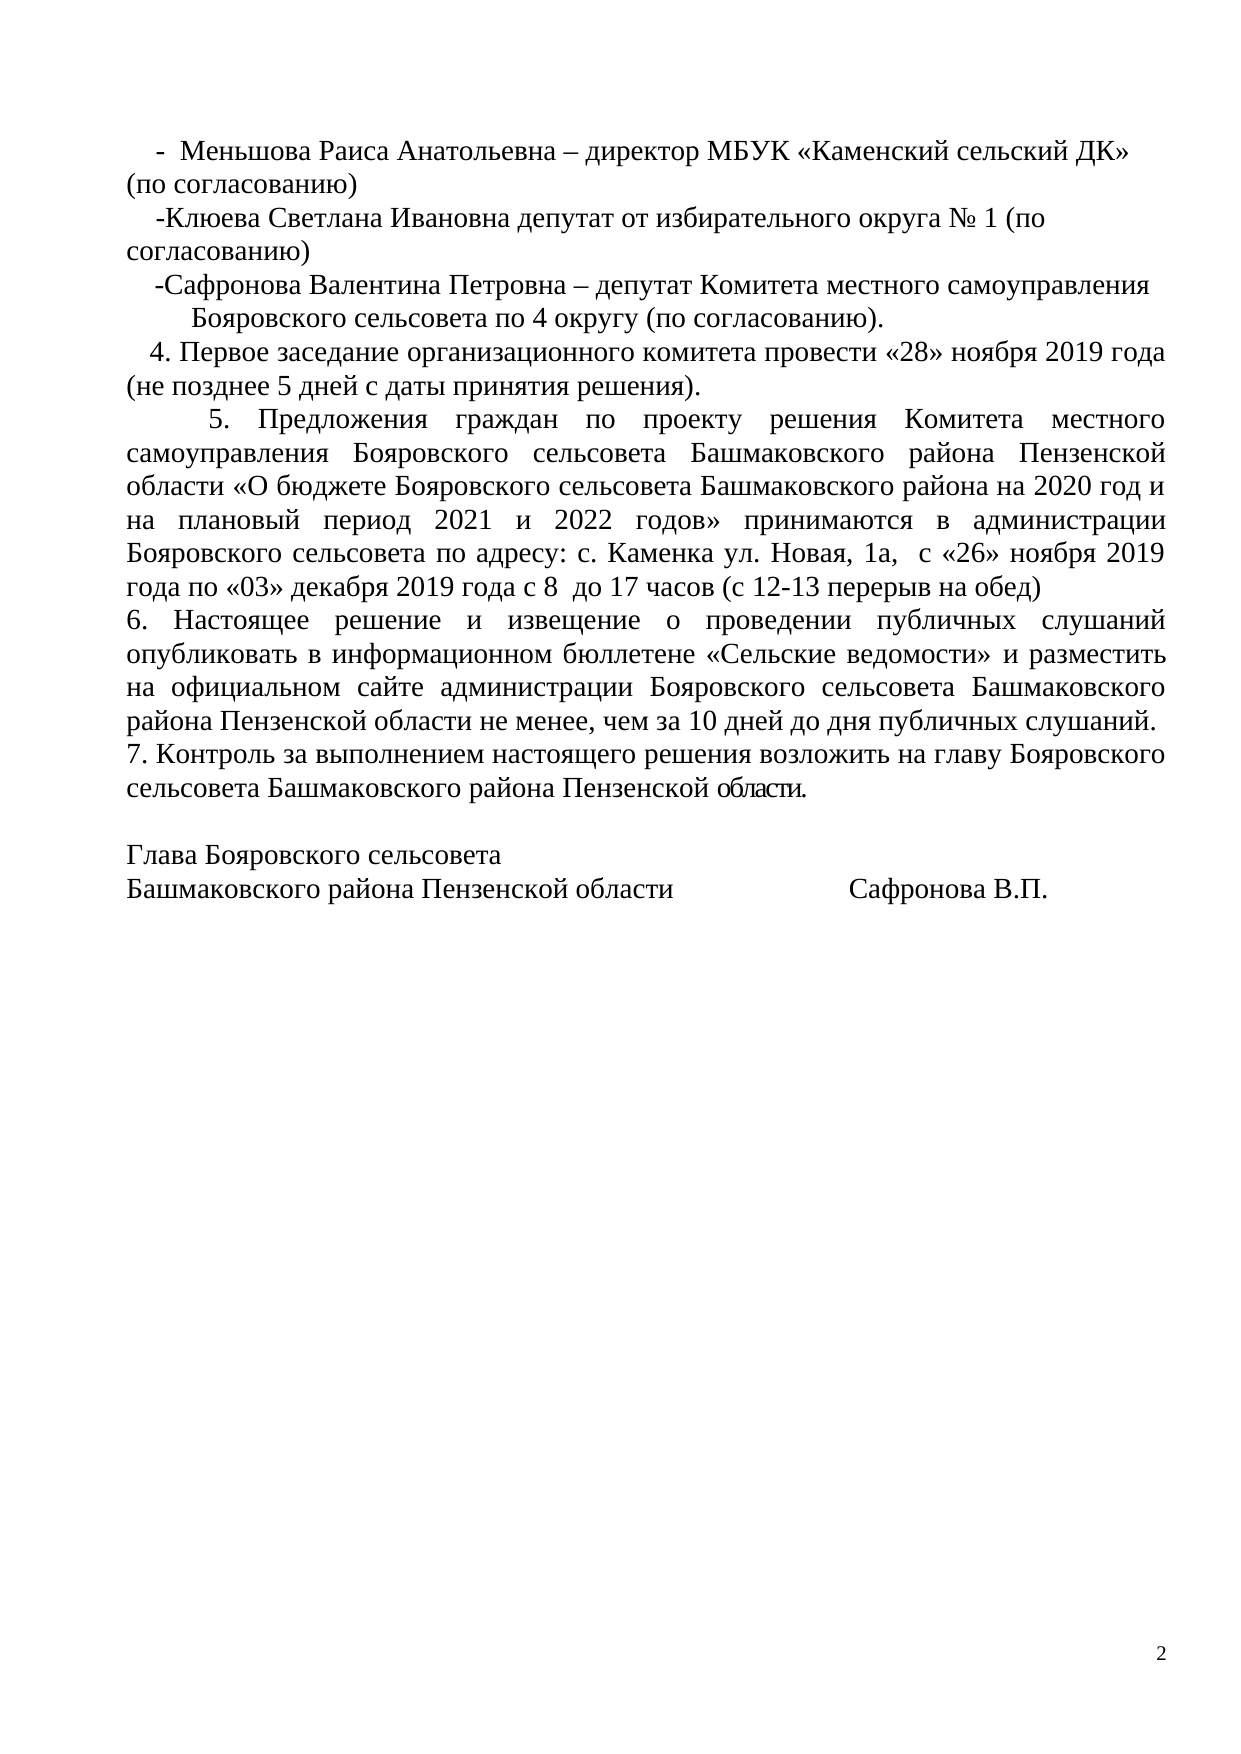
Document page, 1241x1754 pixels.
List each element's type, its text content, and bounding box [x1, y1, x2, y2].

text 4. Первое заседание организационного комитета провести «28» ноября 2019 года (не позднее 5 дней с даты принятия решения). [126, 334, 1167, 401]
text 6. Настоящее решение и извещение о проведении публичных слушаний опубликовать в информационном бюллетене «Сельские ведомости» и разместить на официальном сайте администрации Бояровского сельсовета Башмаковского района Пензенской области не менее, чем за 10 дней до дня публичных слушаний. [126, 602, 1167, 737]
text Бояровского сельсовета по 4 округу (по согласованию). [29, 301, 1167, 334]
list Глава Бояровского сельсовета [126, 837, 1167, 871]
text - Меньшова Раиса Анатольевна – директор МБУК «Каменский сельский ДК» (по согласованию) [126, 133, 1167, 200]
text -Сафронова Валентина Петровна – депутат Комитета местного самоуправления [29, 267, 1167, 301]
text 7. Контроль за выполнением настоящего решения возложить на главу Бояровского сельсовета Башмаковского района Пензенской области. [126, 737, 1167, 804]
text 5. Предложения граждан по проекту решения Комитета местного самоуправления Бояровского сельсовета Башмаковского района Пензенской области «О бюджете Бояровского сельсовета Башмаковского района на 2020 год и на плановый период 2021 и 2022 годов» принимаются в администрации Бояровского сельсовета по адресу: с. Каменка ул. Новая, 1а, с «26» ноября 2019 года по «03» декабря 2019 года с 8 до 17 часов (с 12-13 перерыв на обед) [126, 401, 1167, 602]
text -Клюева Светлана Ивановна депутат от избирательного округа № 1 (по согласованию) [126, 200, 1167, 267]
list Башмаковского района Пензенской области Сафронова В.П. [126, 871, 1167, 904]
